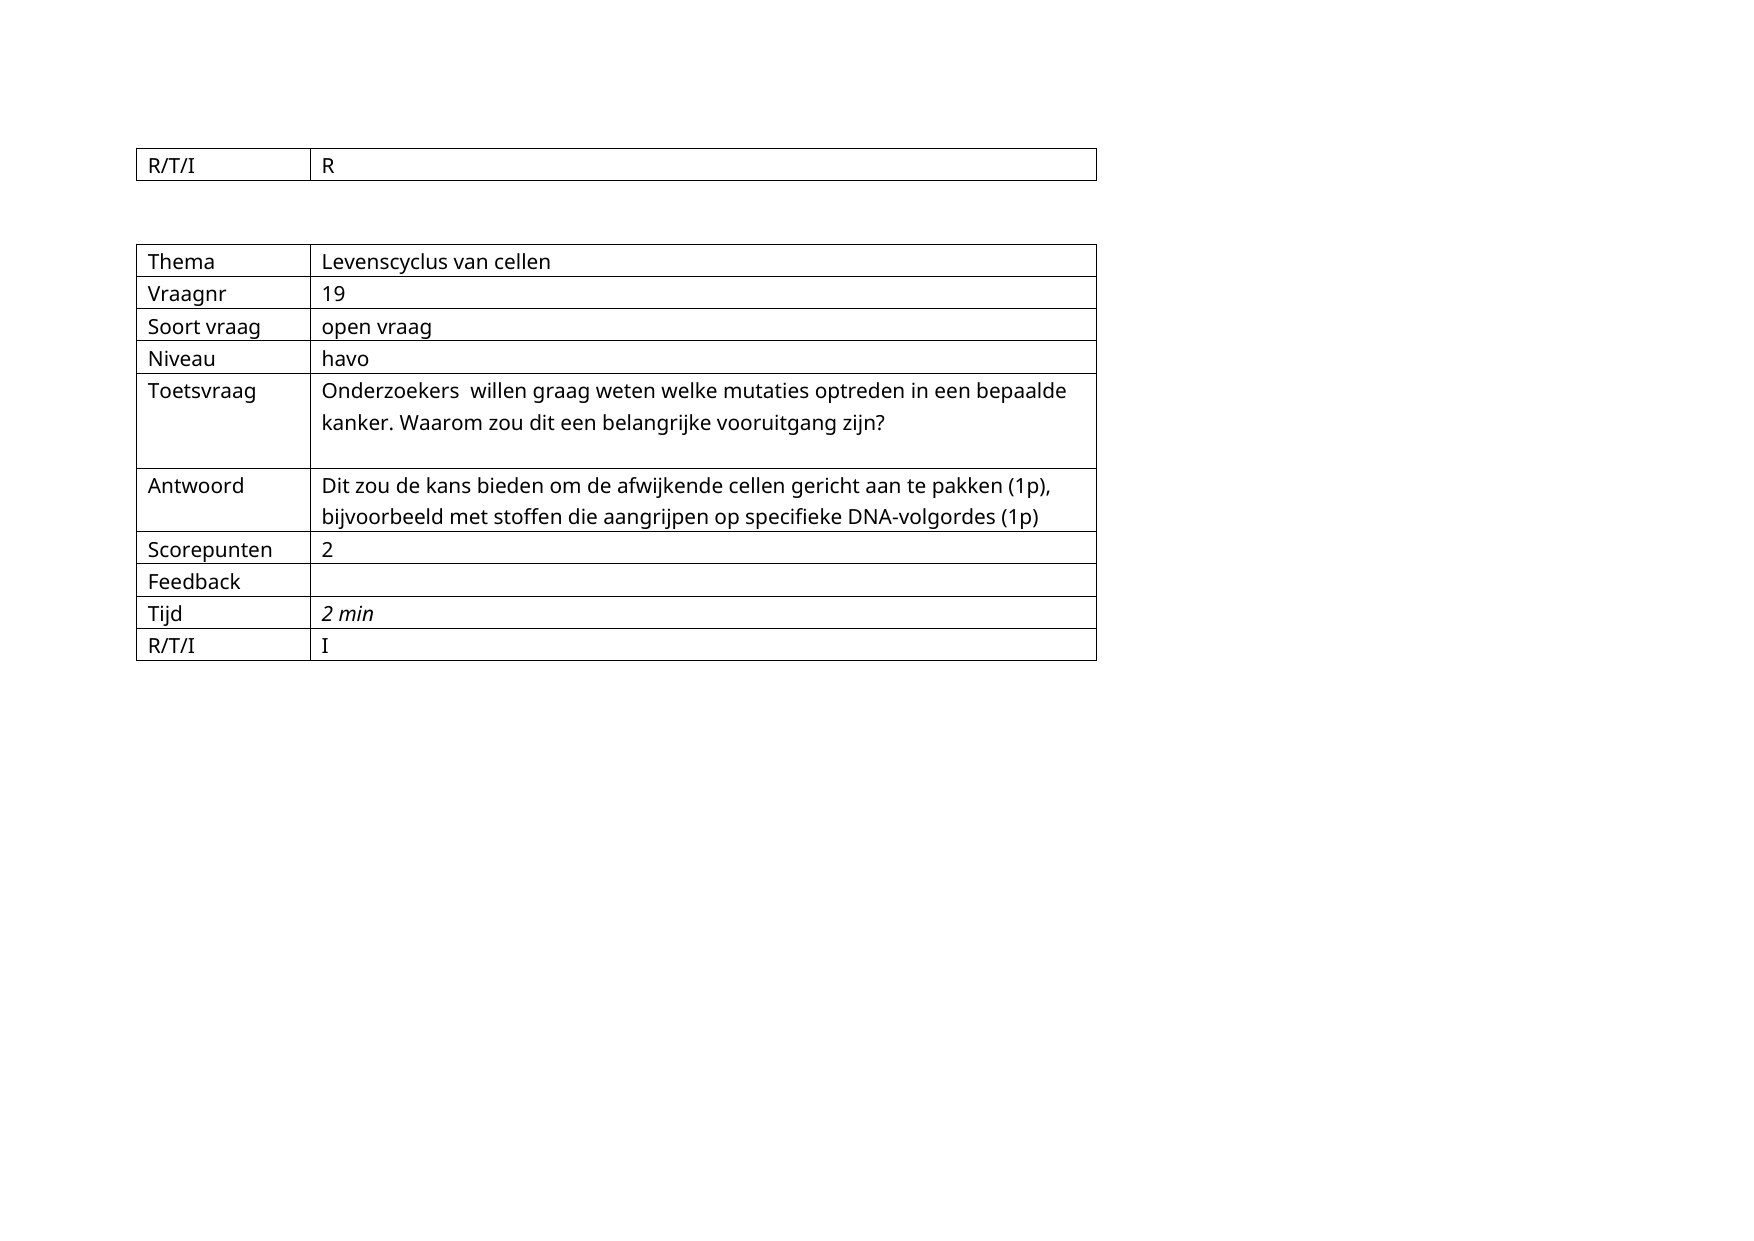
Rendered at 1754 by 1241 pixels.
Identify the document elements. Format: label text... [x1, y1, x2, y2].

table_cell 19 [311, 277, 1096, 308]
table_cell R/T/I [137, 629, 310, 660]
table_cell Antwoord [137, 469, 310, 531]
table_cell Tijd [137, 597, 310, 628]
table_cell open vraag [311, 309, 1096, 340]
table_cell Vraagnr [137, 277, 310, 308]
table_cell [311, 564, 1096, 596]
table_cell 2 min [311, 597, 1096, 628]
table_cell Niveau [137, 341, 310, 373]
table_header Levenscyclus van cellen [311, 245, 1096, 276]
table_cell havo [311, 341, 1096, 373]
table_cell Toetsvraag [137, 374, 310, 467]
table_cell Feedback [137, 564, 310, 596]
table_cell R/T/I [137, 149, 310, 180]
table_header Thema [137, 245, 310, 276]
table_cell Onderzoekers willen graag weten welke mutaties optreden in een bepaalde kanker. Waarom zou dit een belangrijke vooruitgang zijn? [311, 374, 1096, 467]
table_cell I [311, 629, 1096, 660]
table_cell R [311, 149, 1096, 180]
table_cell Scorepunten [137, 532, 310, 563]
table_cell Soort vraag [137, 309, 310, 340]
table_cell Dit zou de kans bieden om de afwijkende cellen gericht aan te pakken (1p), bijvoorbeeld met stoffen die aangrijpen op specifieke DNA-volgordes (1p) [311, 469, 1096, 531]
table_cell 2 [311, 532, 1096, 563]
